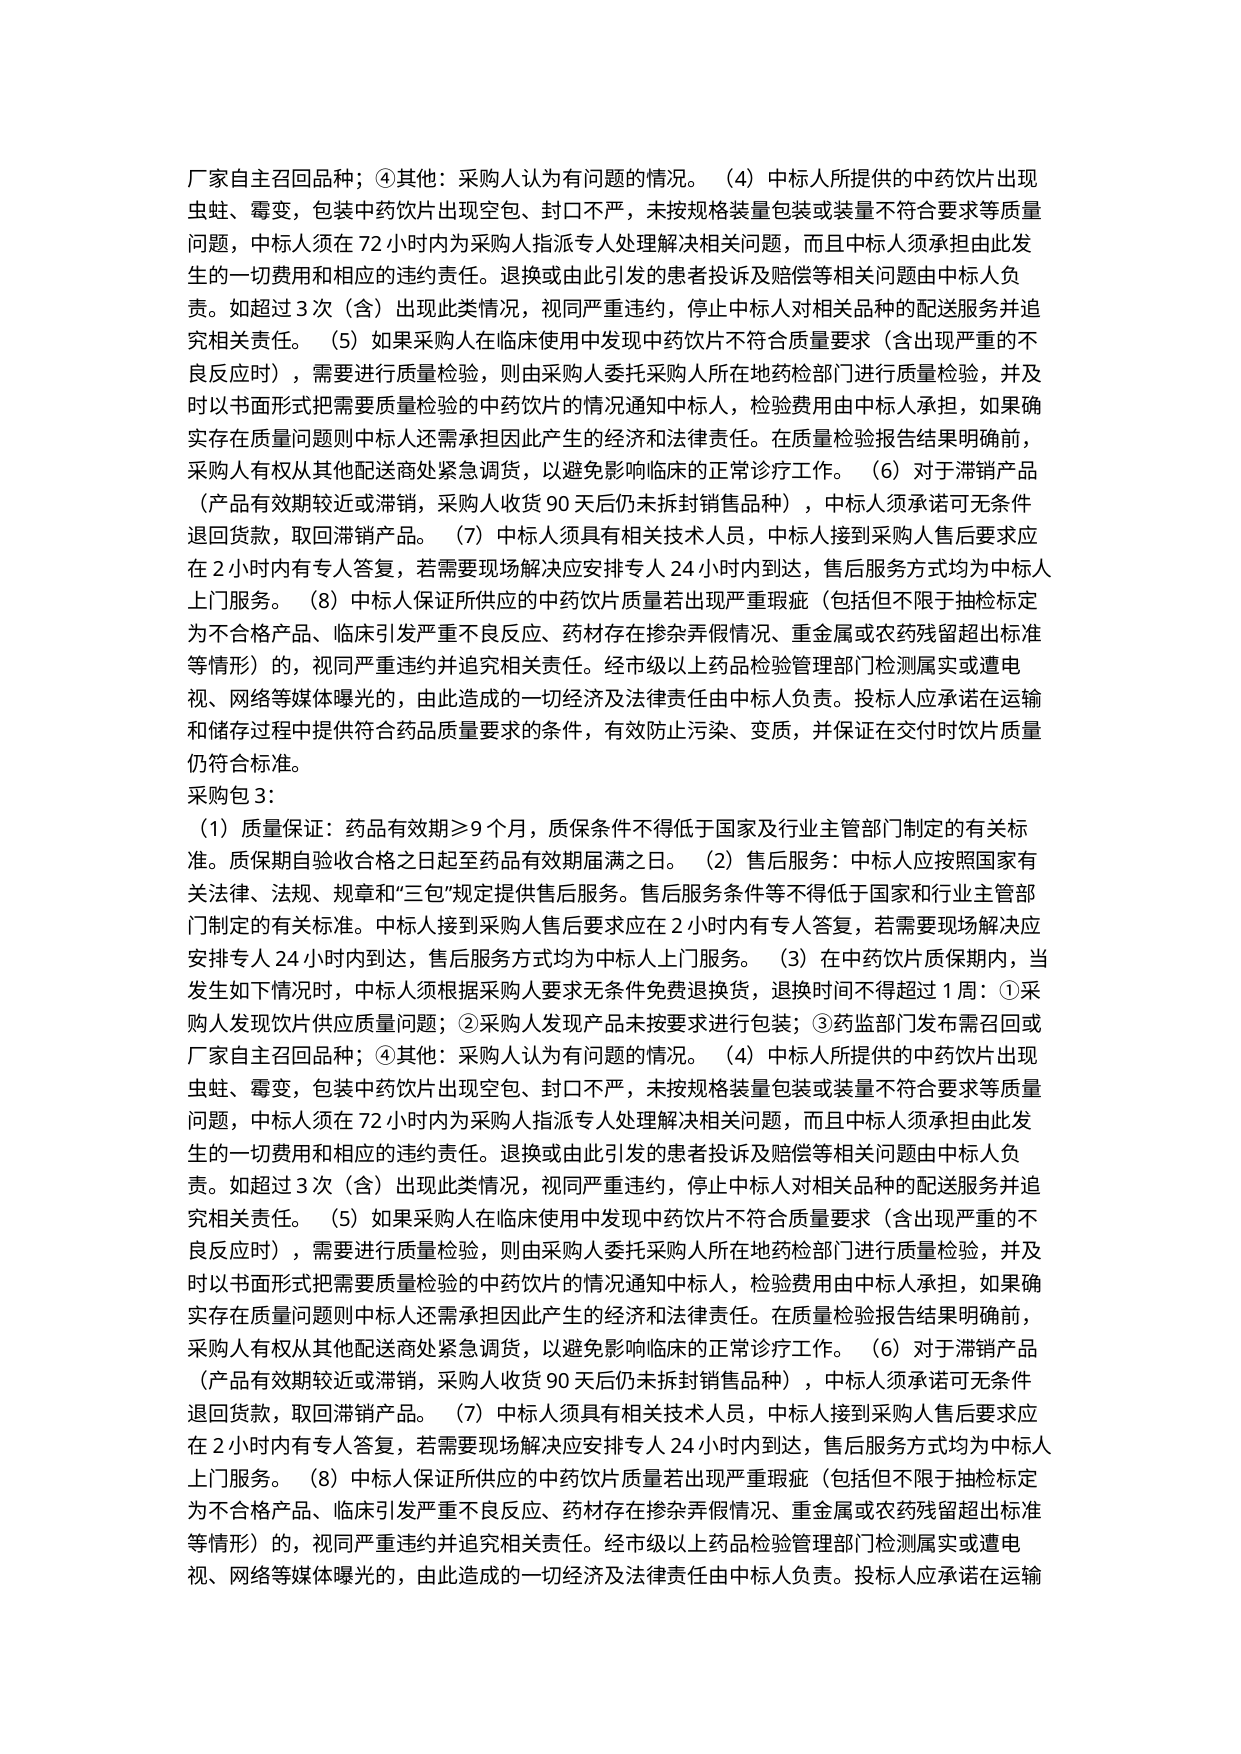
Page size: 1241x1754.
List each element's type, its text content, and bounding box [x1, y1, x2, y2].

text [187, 812, 1053, 1592]
text 采购包3： [187, 779, 1053, 812]
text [187, 162, 1053, 779]
